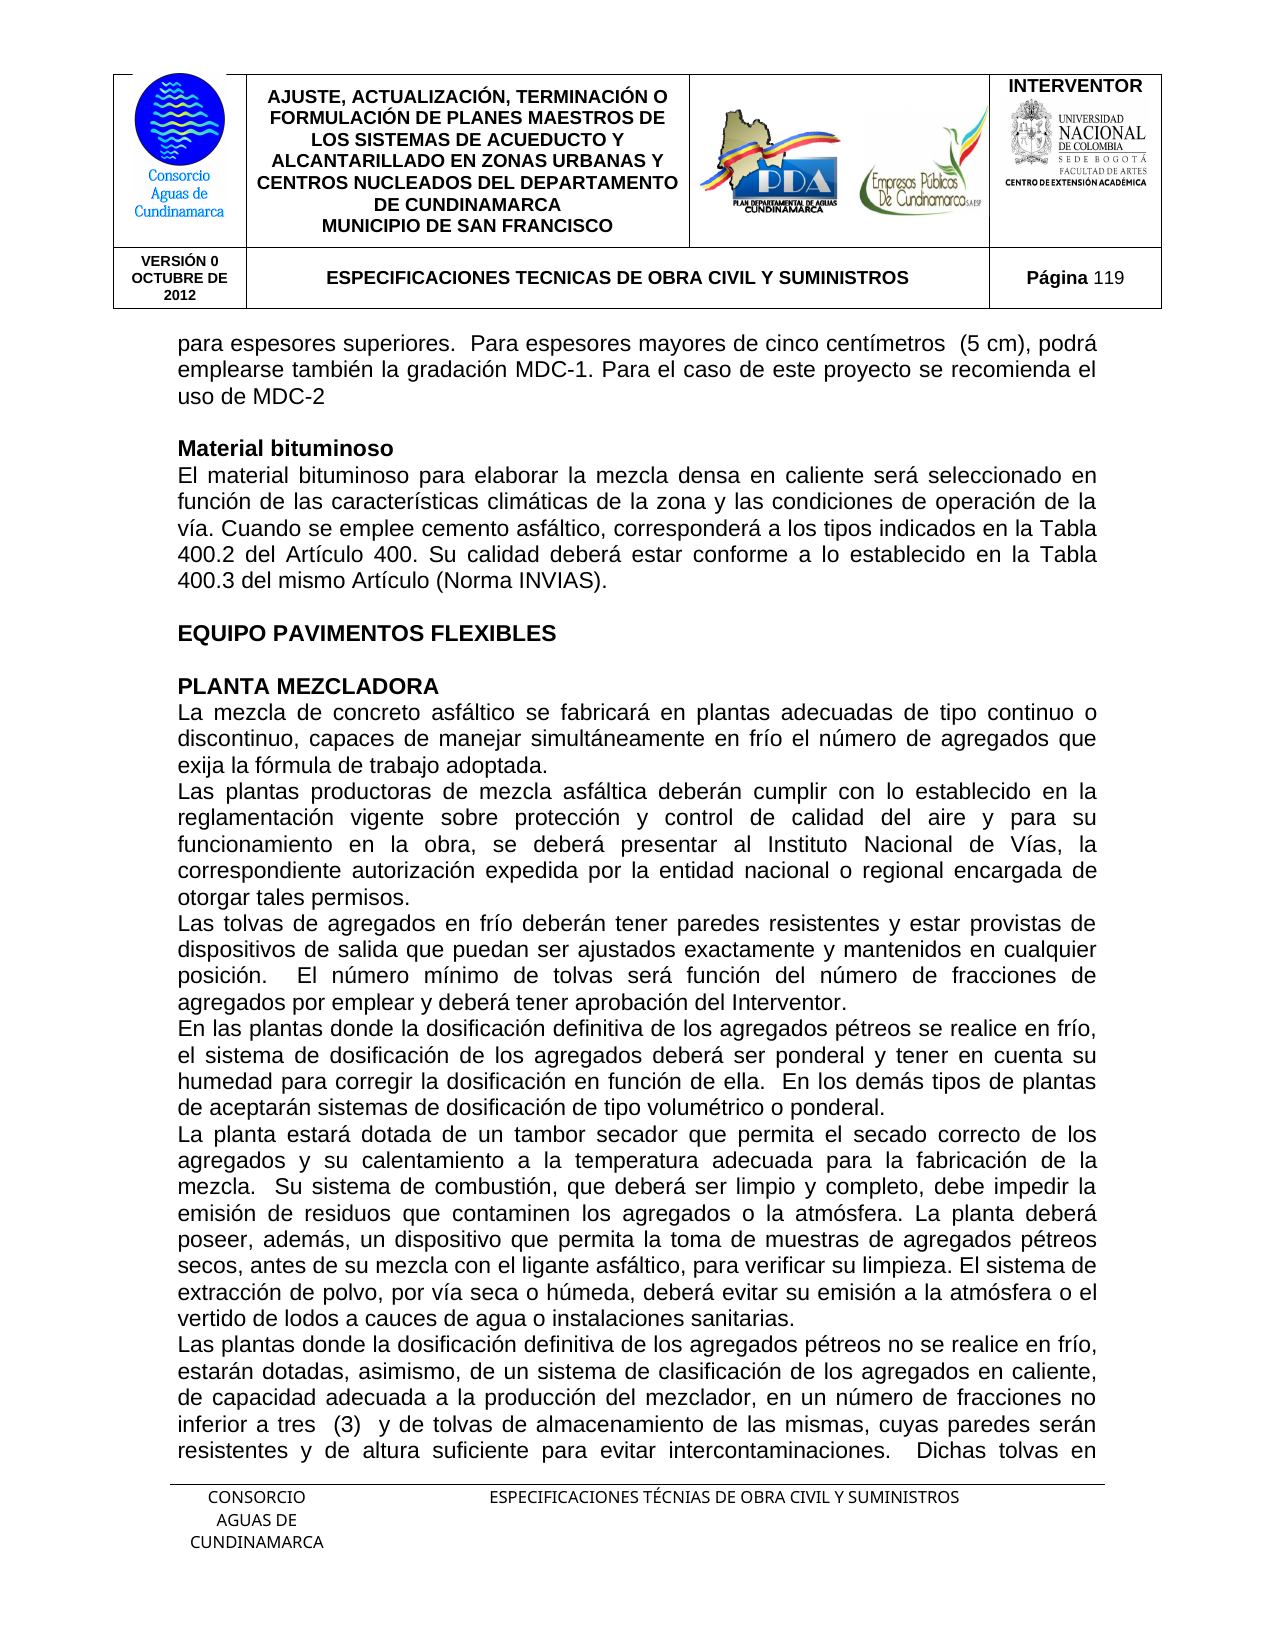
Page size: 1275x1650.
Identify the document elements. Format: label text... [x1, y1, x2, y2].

text Las tolvas de agregados en frío deberán tener paredes resistentes y estar provistas de dispositivos de salida que puedan ser ajustados exactamente y mantenidos en cualquier posición. El número mínimo de tolvas será función del número de fracciones de agregados por emplear y deberá tener aprobación del Interventor. [177, 910, 1098, 1015]
picture [1001, 96, 1150, 188]
text Material bituminoso [177, 435, 1098, 462]
text La planta estará dotada de un tambor secador que permita el secado correcto de los agregados y su calentamiento a la temperatura adecuada para la fabricación de la mezcla. Su sistema de combustión, que deberá ser limpio y completo, debe impedir la emisión de residuos que contaminen los agregados o la atmósfera. La planta deberá poseer, además, un dispositivo que permita la toma de muestras de agregados pétreos secos, antes de su mezcla con el ligante asfáltico, para verificar su limpieza. El sistema de extracción de polvo, por vía seca o húmeda, deberá evitar su emisión a la atmósfera o el vertido de lodos a cauces de agua o instalaciones sanitarias. [177, 1121, 1098, 1331]
picture [858, 105, 990, 217]
picture [132, 73, 227, 218]
text En las plantas donde la dosificación definitiva de los agregados pétreos se realice en frío, el sistema de dosificación de los agregados deberá ser ponderal y tener en cuenta su humedad para corregir la dosificación en función de ella. En los demás tipos de plantas de aceptarán sistemas de dosificación de tipo volumétrico o ponderal. [177, 1015, 1098, 1121]
text El material bituminoso para elaborar la mezcla densa en caliente será seleccionado en función de las características climáticas de la zona y las condiciones de operación de la vía. Cuando se emplee cemento asfáltico, corresponderá a los tipos indicados en la Tabla 400.2 del Artículo 400. Su calidad deberá estar conforme a lo establecido en la Tabla 400.3 del mismo Artículo (Norma INVIAS). [177, 462, 1098, 593]
picture [699, 108, 841, 214]
text La mezcla de concreto asfáltico se fabricará en plantas adecuadas de tipo continuo o discontinuo, capaces de manejar simultáneamente en frío el número de agregados que exija la fórmula de trabajo adoptada. [177, 699, 1098, 778]
text PLANTA MEZCLADORA [177, 673, 1098, 699]
text Las plantas productoras de mezcla asfáltica deberán cumplir con lo establecido en la reglamentación vigente sobre protección y control de calidad del aire y para su funcionamiento en la obra, se deberá presentar al Instituto Nacional de Vías, la correspondiente autorización expedida por la entidad nacional o regional encargada de otorgar tales permisos. [177, 778, 1098, 910]
text EQUIPO PAVIMENTOS FLEXIBLES [177, 620, 1098, 646]
